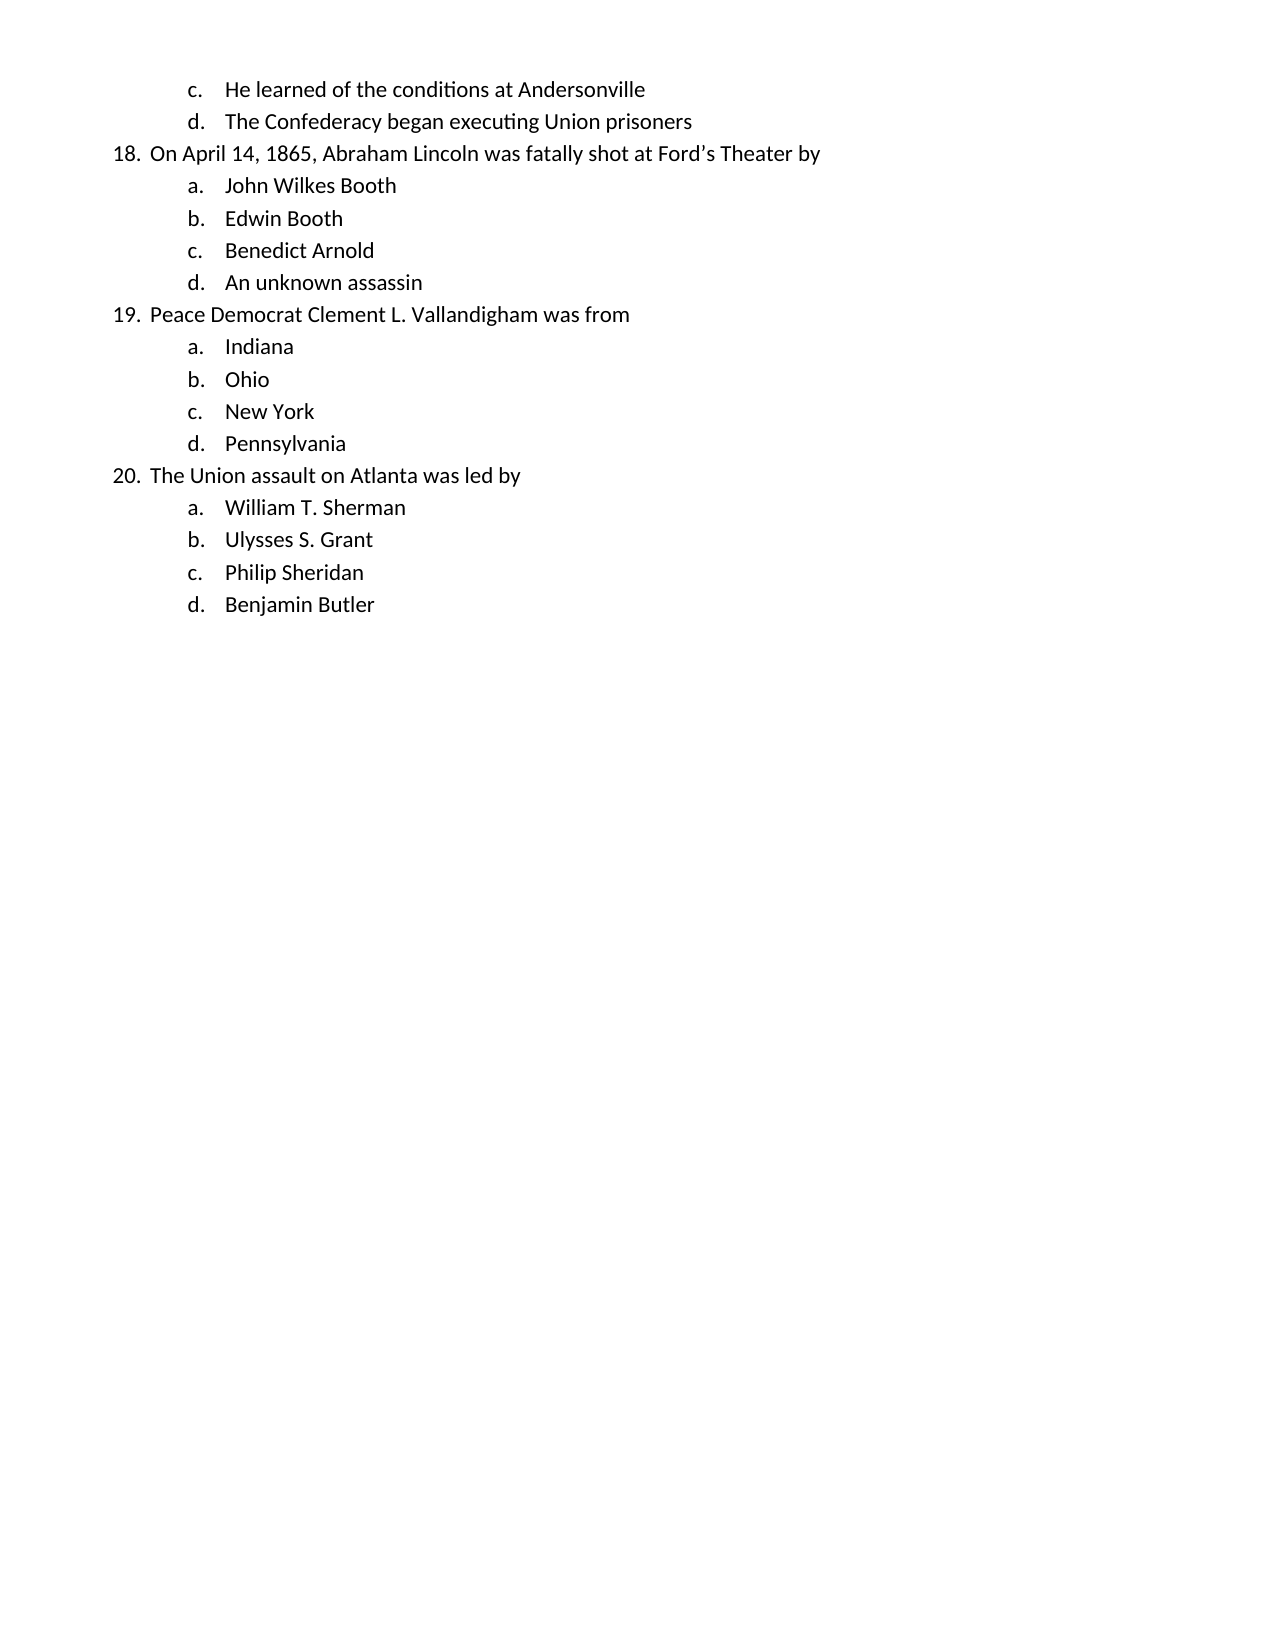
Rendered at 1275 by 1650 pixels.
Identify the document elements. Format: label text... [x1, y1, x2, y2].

list Benedict Arnold [187, 236, 1200, 264]
list William T. Sherman [187, 493, 1200, 521]
list Philip Sheridan [187, 558, 1200, 586]
list Pennsylvania [187, 429, 1200, 457]
list The Union assault on Atlanta was led by [112, 461, 1200, 489]
list Ohio [187, 365, 1200, 393]
list The Confederacy began executing Union prisoners [187, 107, 1200, 135]
list Indiana [187, 332, 1200, 361]
list He learned of the conditions at Andersonville [187, 75, 1200, 103]
list New York [187, 397, 1200, 425]
list Benjamin Butler [187, 590, 1200, 618]
list An unknown assassin [187, 268, 1200, 296]
list Peace Democrat Clement L. Vallandigham was from [112, 300, 1200, 328]
list Ulysses S. Grant [187, 526, 1200, 554]
list Edwin Booth [187, 204, 1200, 232]
list On April 14, 1865, Abraham Lincoln was fatally shot at Ford’s Theater by [112, 139, 1200, 167]
list John Wilkes Booth [187, 172, 1200, 199]
